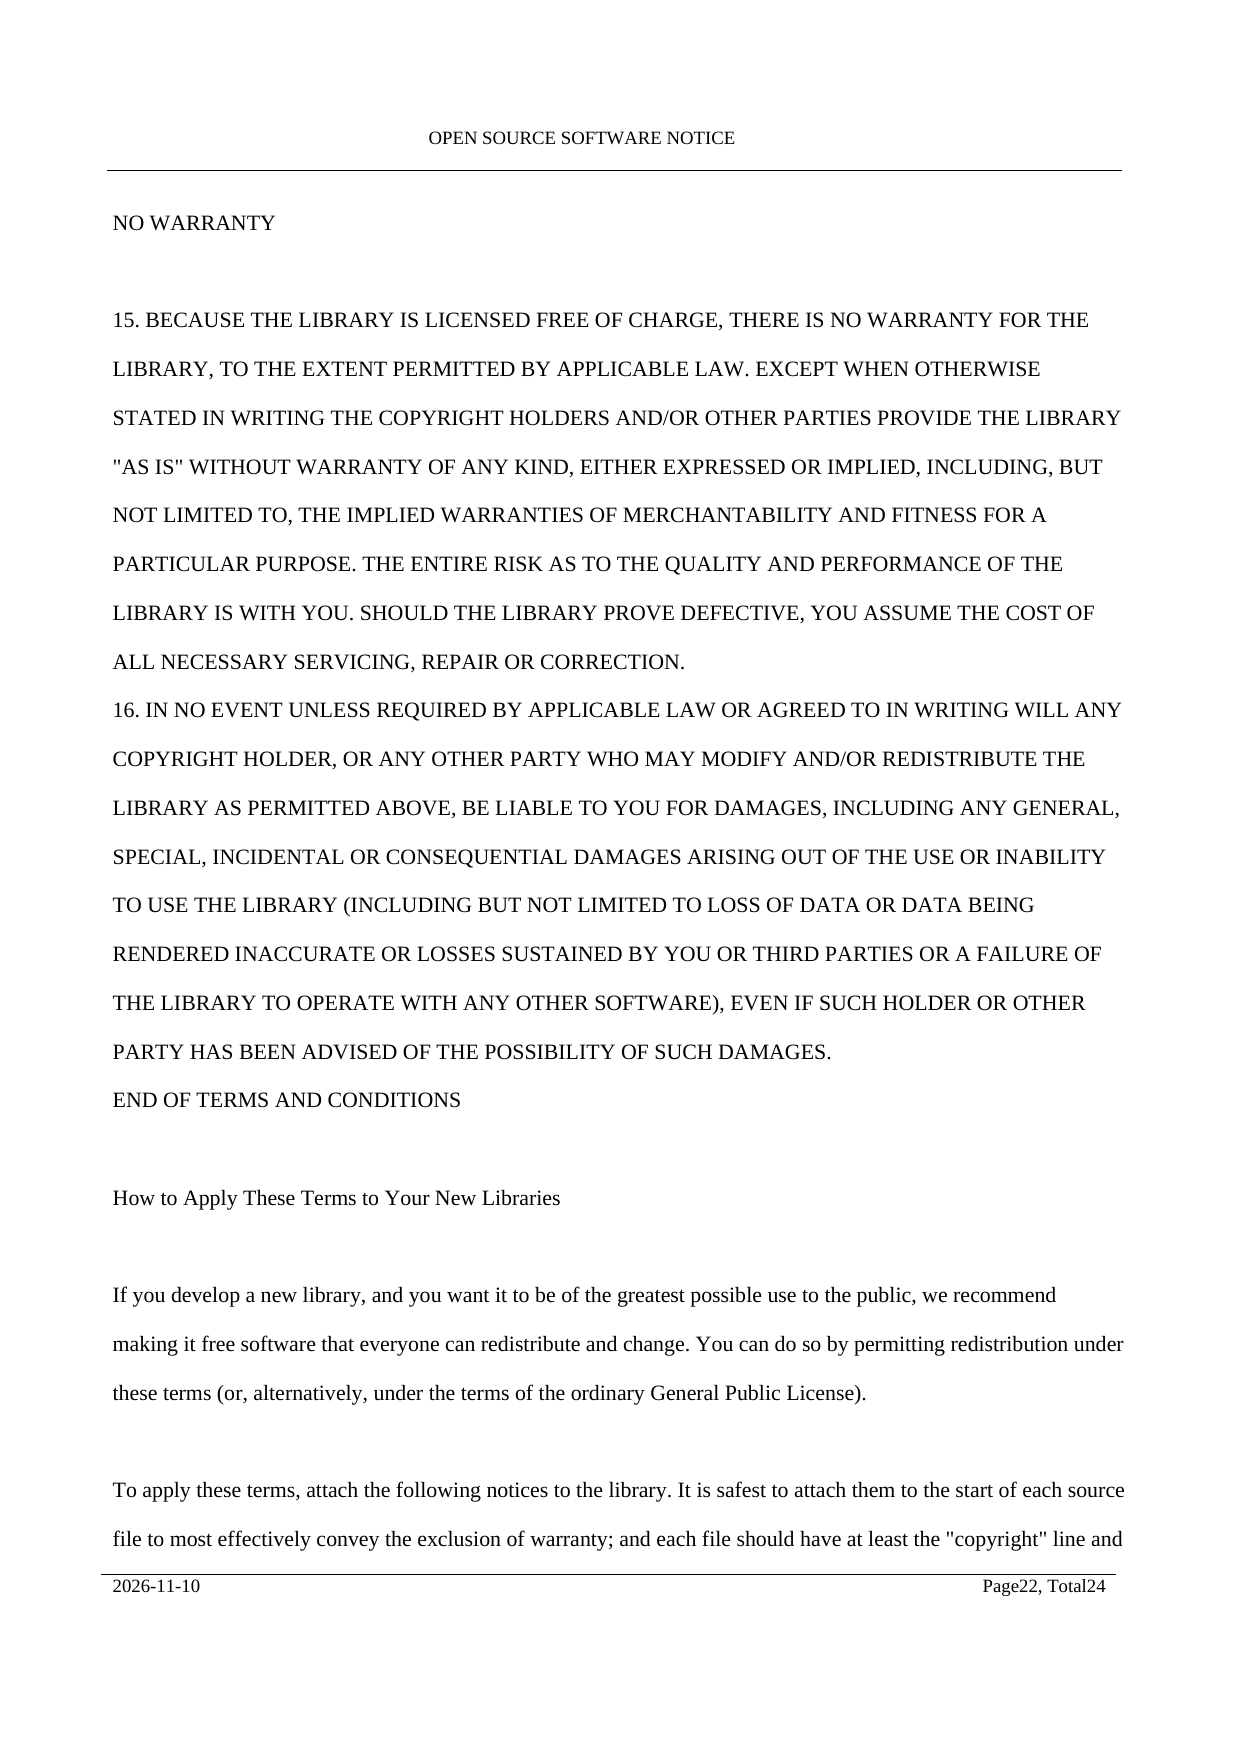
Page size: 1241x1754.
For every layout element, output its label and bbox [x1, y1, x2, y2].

text [112, 206, 1128, 1555]
